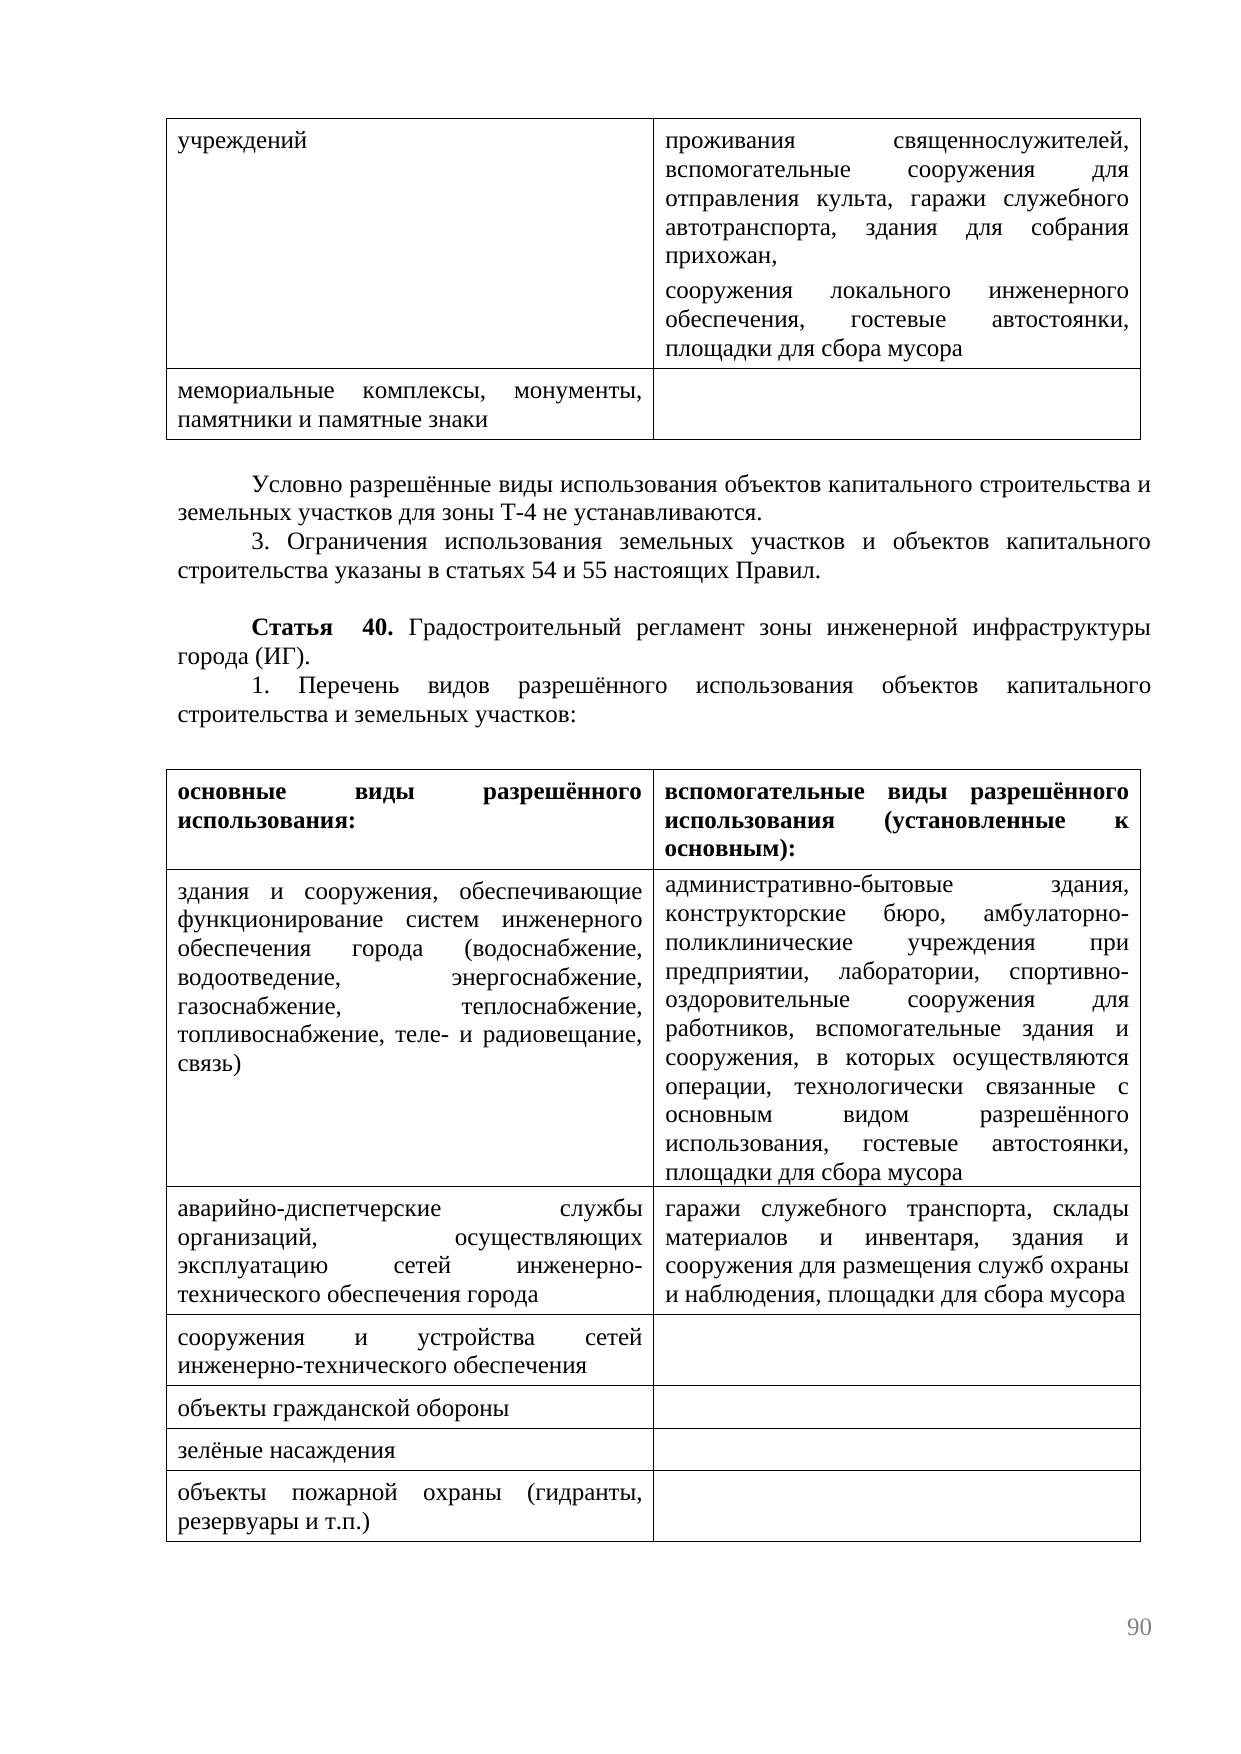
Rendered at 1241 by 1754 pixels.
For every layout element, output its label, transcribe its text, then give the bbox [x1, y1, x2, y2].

table_cell зелёные насаждения [167, 1429, 653, 1470]
table_cell [654, 1429, 1140, 1470]
table_cell гаражи служебного транспорта, склады материалов и инвентаря, здания и сооружения для размещения служб охраны и наблюдения, площадки для сбора мусора [654, 1187, 1140, 1314]
text Статья 40. Градостроительный регламент зоны инженерной инфраструктуры города (ИГ). [177, 612, 1152, 670]
text 1. Перечень видов разрешённого использования объектов капитального строительства и земельных участков: [177, 670, 1152, 727]
table_cell сооружения и устройства сетей инженерно-технического обеспечения [167, 1315, 653, 1385]
table_cell административно-бытовые здания, конструкторские бюро, амбулаторно-поликлинические учреждения при предприятии, лаборатории, спортивно-оздоровительные сооружения для работников, вспомогательные здания и сооружения, в которых осуществляются операции, технологически связанные с основным видом разрешённого использования, гостевые автостоянки, площадки для сбора мусора [654, 870, 1140, 1186]
table_cell [654, 1386, 1140, 1428]
table_cell мемориальные комплексы, монументы, памятники и памятные знаки [167, 369, 653, 439]
table_header основные виды разрешённого использования: [167, 770, 653, 868]
table_cell объекты пожарной охраны (гидранты, резервуары и т.п.) [167, 1471, 653, 1541]
table_cell аварийно-диспетчерские службы организаций, осуществляющих эксплуатацию сетей инженерно-технического обеспечения города [167, 1187, 653, 1314]
text 3. Ограничения использования земельных участков и объектов капитального строительства указаны в статьях 54 и 55 настоящих Правил. [177, 526, 1152, 584]
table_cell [654, 119, 1140, 368]
table_cell объекты гражданской обороны [167, 1386, 653, 1428]
table_cell [654, 369, 1140, 439]
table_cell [167, 119, 653, 368]
table_cell [654, 1471, 1140, 1541]
table_header вспомогательные виды разрешённого использования (установленные к основным): [654, 770, 1140, 868]
table_cell здания и сооружения, обеспечивающие функционирование систем инженерного обеспечения города (водоснабжение, водоотведение, энергоснабжение, газоснабжение, теплоснабжение, топливоснабжение, теле- и радиовещание, связь) [167, 870, 653, 1186]
text Условно разрешённые виды использования объектов капитального строительства и земельных участков для зоны Т-4 не устанавливаются. [177, 469, 1152, 526]
table_cell [654, 1315, 1140, 1385]
